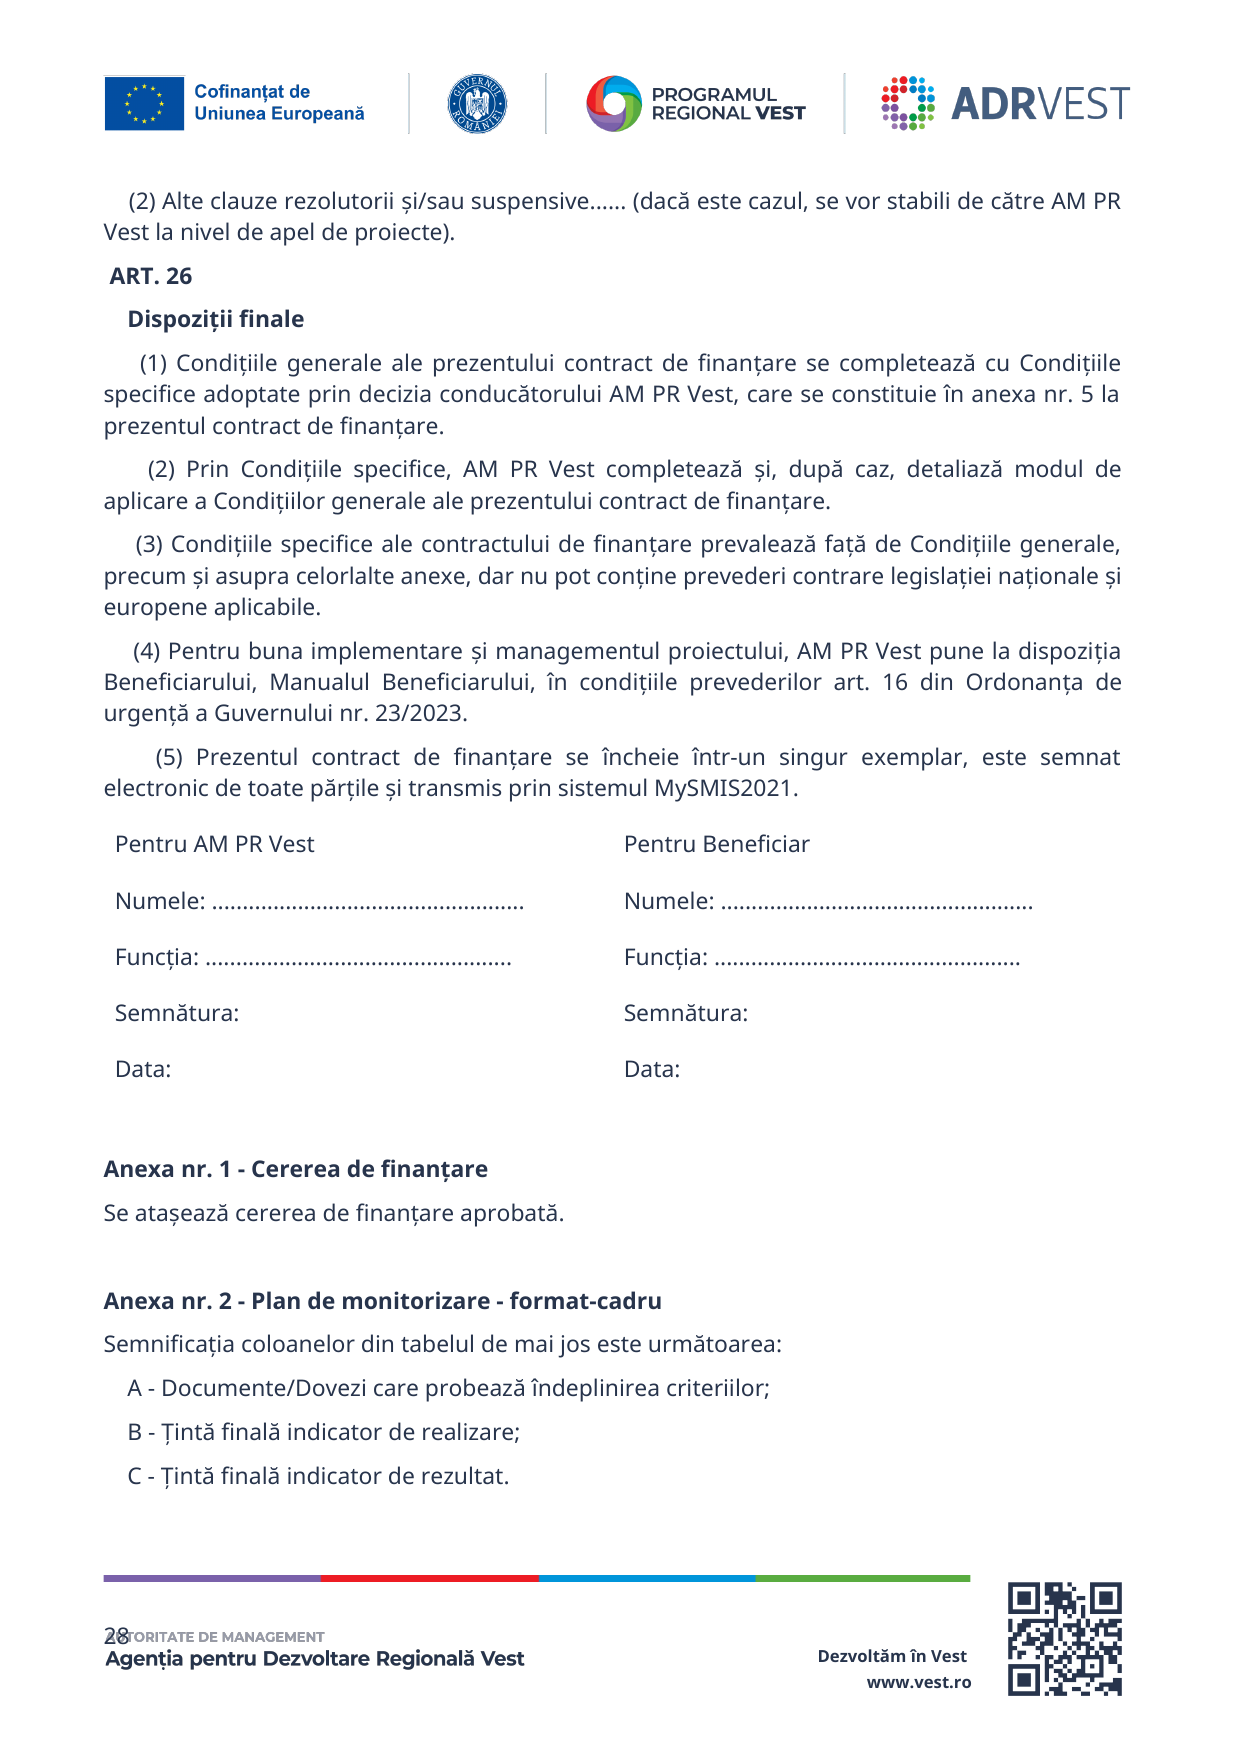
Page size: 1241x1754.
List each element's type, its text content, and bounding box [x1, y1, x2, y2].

table_cell Data: [103, 1041, 612, 1097]
table_cell Funcția: .................................................. [612, 928, 1121, 984]
text (2) Prin Condiţiile specifice, AM PR Vest completează şi, după caz, detaliază modul de aplicare a Condiţiilor generale ale prezentului contract de finanţare. [103, 453, 1122, 516]
table_cell Funcția: .................................................. [103, 928, 612, 984]
table_cell Numele: ................................................... [612, 872, 1121, 928]
text ART. 26 [103, 259, 1122, 291]
picture [103, 73, 1131, 134]
table_cell Semnătura: [103, 985, 612, 1041]
text (3) Condiţiile specifice ale contractului de finanţare prevalează faţă de Condiţiile generale, precum şi asupra celorlalte anexe, dar nu pot conţine prevederi contrare legislaţiei naţionale şi europene aplicabile. [103, 528, 1122, 622]
text C - Ţintă finală indicator de rezultat. [103, 1459, 1122, 1491]
text (5) Prezentul contract de finanţare se încheie într-un singur exemplar, este semnat electronic de toate părţile şi transmis prin sistemul MySMIS2021. [103, 741, 1122, 803]
table_header Pentru AM PR Vest [103, 816, 612, 872]
text B - Ţintă finală indicator de realizare; [103, 1416, 1122, 1447]
text Anexa nr. 1 - Cererea de finanţare [103, 1153, 1122, 1184]
table_header Pentru Beneficiar [612, 816, 1121, 872]
text Dispoziţii finale [103, 303, 1122, 334]
text A - Documente/Dovezi care probează îndeplinirea criteriilor; [103, 1372, 1122, 1403]
text (1) Condiţiile generale ale prezentului contract de finanţare se completează cu Condiţiile specifice adoptate prin decizia conducătorului AM PR Vest, care se constituie în anexa nr. 5 la prezentul contract de finanţare. [103, 347, 1122, 441]
picture [1000, 1574, 1131, 1705]
text Se ataşează cererea de finanţare aprobată. [103, 1197, 1122, 1228]
table_cell Semnătura: [612, 985, 1121, 1041]
table_cell Numele: ................................................... [103, 872, 612, 928]
text (4) Pentru buna implementare şi managementul proiectului, AM PR Vest pune la dispoziţia Beneficiarului, Manualul Beneficiarului, în condiţiile prevederilor art. 16 din Ordonanţa de urgenţă a Guvernului nr. 23/2023. [103, 634, 1122, 728]
table_cell Data: [612, 1041, 1121, 1097]
text Anexa nr. 2 - Plan de monitorizare - format-cadru [103, 1284, 1122, 1316]
text Semnificaţia coloanelor din tabelul de mai jos este următoarea: [103, 1328, 1122, 1359]
text (2) Alte clauze rezolutorii şi/sau suspensive...... (dacă este cazul, se vor stabili de către AM PR Vest la nivel de apel de proiecte). [103, 184, 1122, 247]
